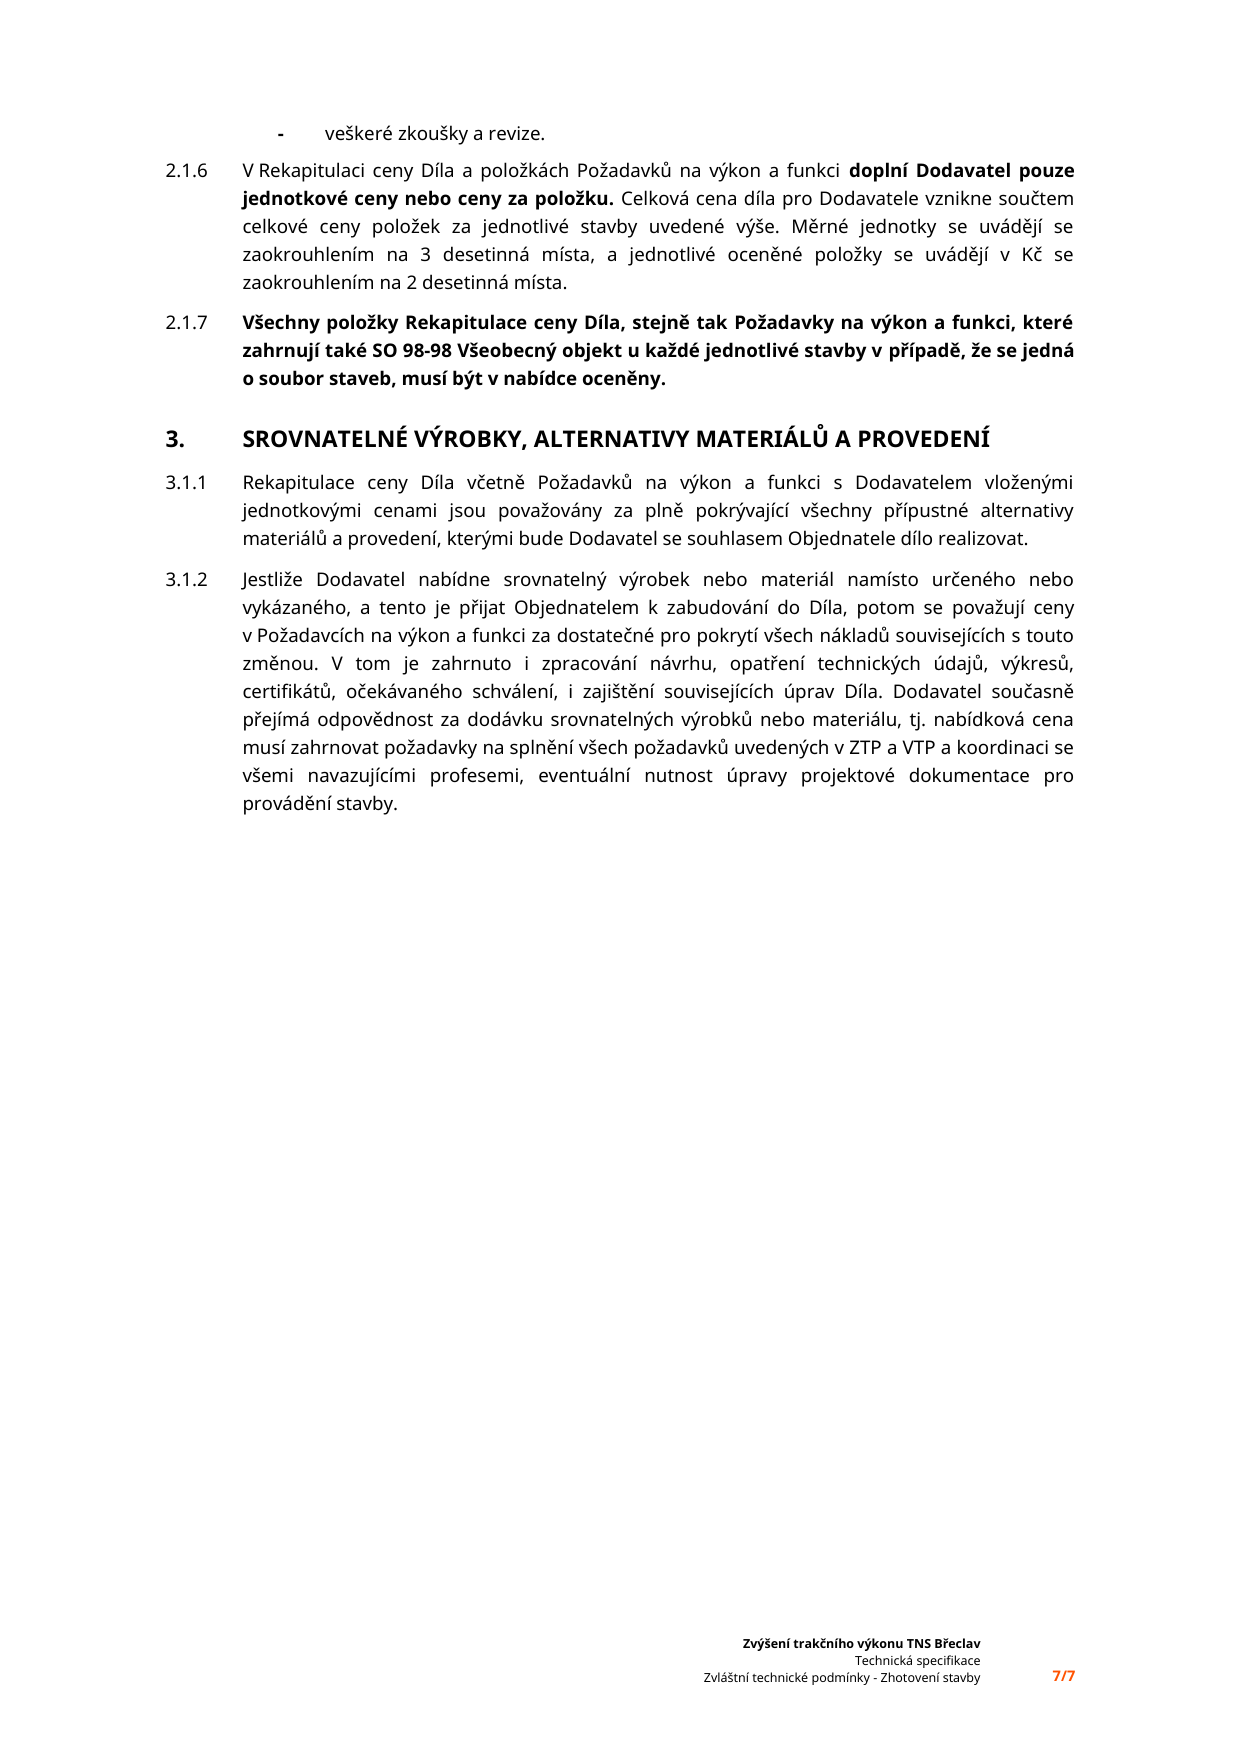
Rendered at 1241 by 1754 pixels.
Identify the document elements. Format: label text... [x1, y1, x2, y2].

text Jestliže Dodavatel nabídne srovnatelný výrobek nebo materiál namísto určeného nebo vykázaného, a tento je přijat Objednatelem k zabudování do Díla, potom se považují ceny v Požadavcích na výkon a funkci za dostatečné pro pokrytí všech nákladů souvisejících s touto změnou. V tom je zahrnuto i zpracování návrhu, opatření technických údajů, výkresů, certifikátů, očekávaného schválení, i zajištění souvisejících úprav Díla. Dodavatel současně přejímá odpovědnost za dodávku srovnatelných výrobků nebo materiálu, tj. nabídková cena musí zahrnovat požadavky na splnění všech požadavků uvedených v ZTP a VTP a koordinaci se všemi navazujícími profesemi, eventuální nutnost úpravy projektové dokumentace pro provádění stavby. [165, 566, 1075, 816]
text veškeré zkoušky a revize. [278, 121, 1075, 146]
text SROVNATELNÉ VÝROBKY, ALTERNATIVY MATERIÁLŮ A PROVEDENÍ [165, 423, 1075, 454]
text Všechny položky Rekapitulace ceny Díla, stejně tak Požadavky na výkon a funkci, které zahrnují také SO 98-98 Všeobecný objekt u každé jednotlivé stavby v případě, že se jedná o soubor staveb, musí být v nabídce oceněny. [165, 309, 1075, 391]
text V Rekapitulaci ceny Díla a položkách Požadavků na výkon a funkci doplní Dodavatel pouze jednotkové ceny nebo ceny za položku. Celková cena díla pro Dodavatele vznikne součtem celkové ceny položek za jednotlivé stavby uvedené výše. Měrné jednotky se uvádějí se zaokrouhlením na 3 desetinná místa, a jednotlivé oceněné položky se uvádějí v Kč se zaokrouhlením na 2 desetinná místa. [165, 157, 1075, 294]
text Rekapitulace ceny Díla včetně Požadavků na výkon a funkci s Dodavatelem vloženými jednotkovými cenami jsou považovány za plně pokrývající všechny přípustné alternativy materiálů a provedení, kterými bude Dodavatel se souhlasem Objednatele dílo realizovat. [165, 470, 1075, 551]
